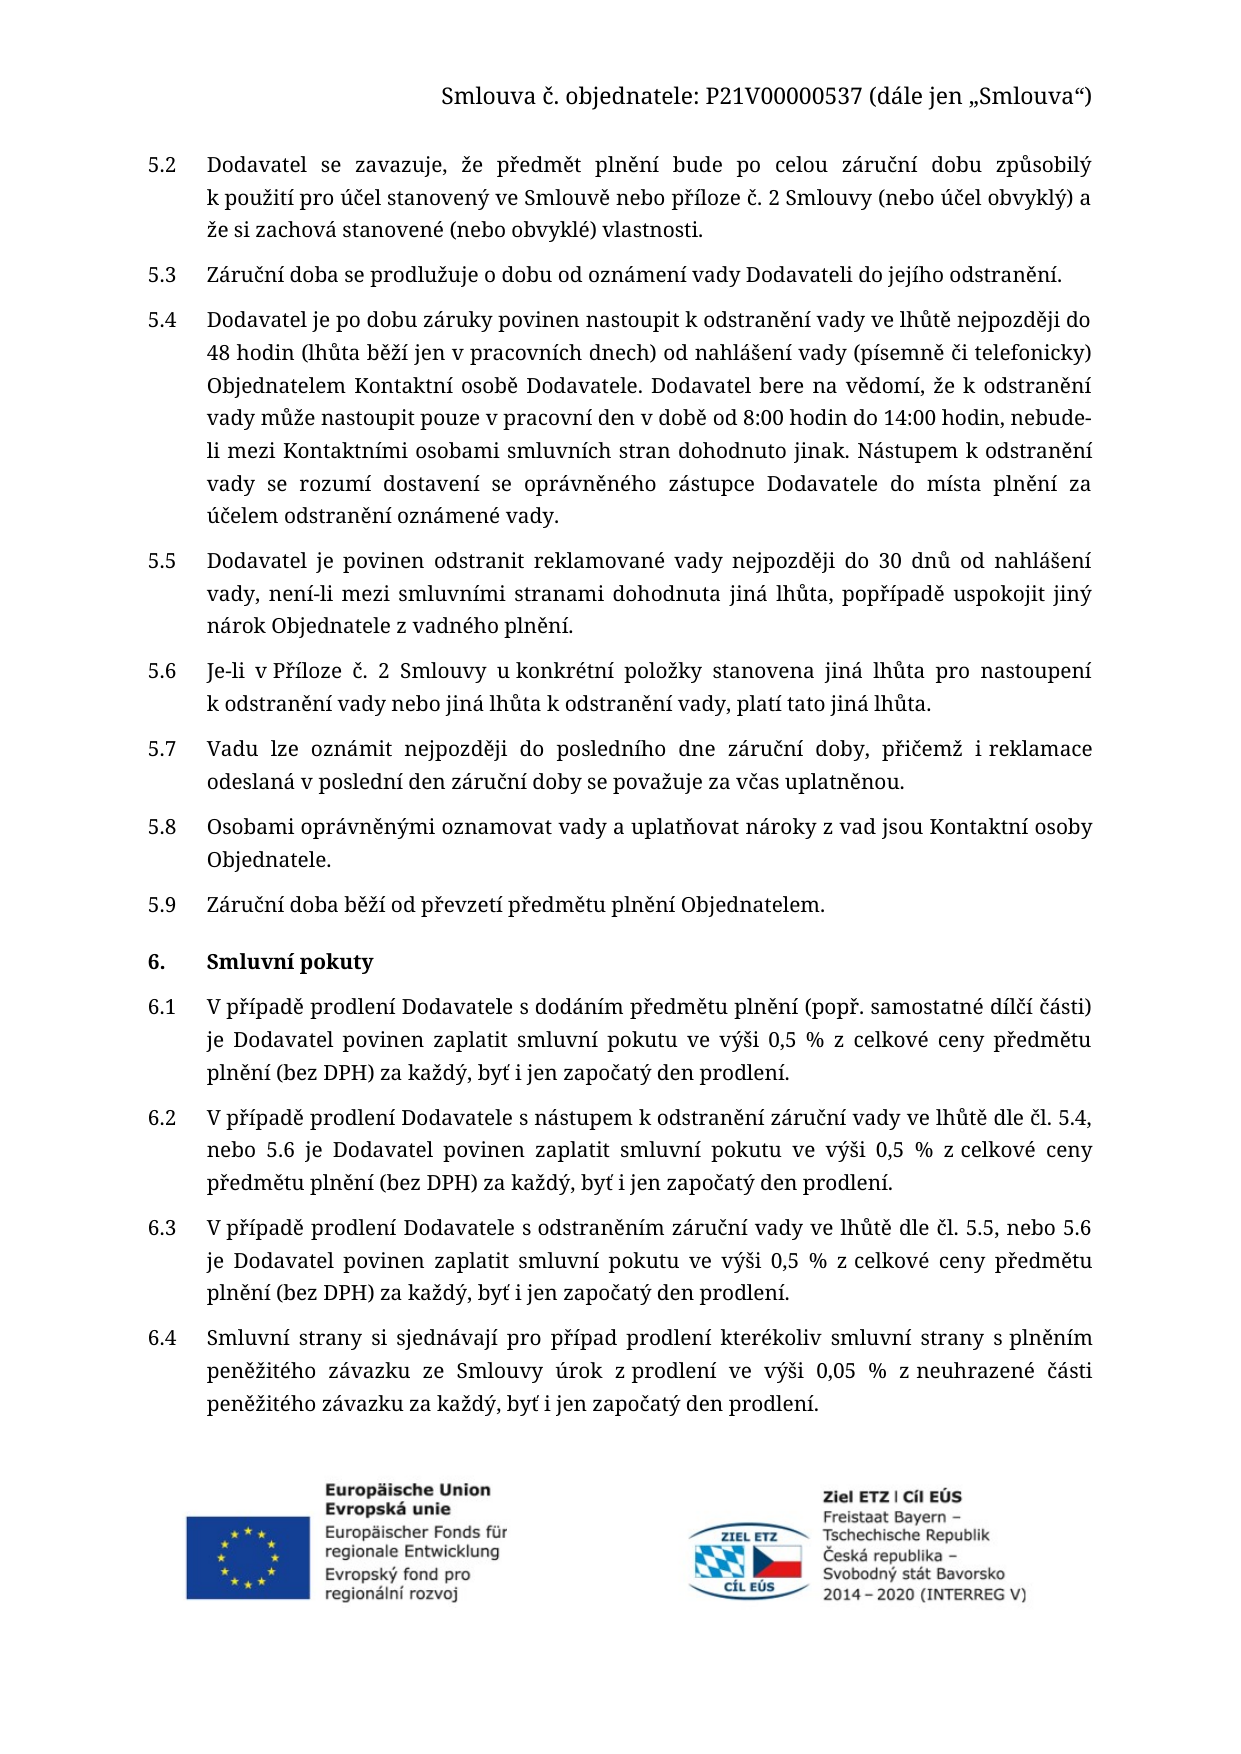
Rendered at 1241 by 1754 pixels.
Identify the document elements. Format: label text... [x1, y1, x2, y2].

list V případě prodlení Dodavatele s dodáním předmětu plnění (popř. samostatné dílčí části) je Dodavatel povinen zaplatit smluvní pokutu ve výši 0,5 % z celkové ceny předmětu plnění (bez DPH) za každý, byť i jen započatý den prodlení. [148, 992, 1093, 1086]
list Dodavatel se zavazuje, že předmět plnění bude po celou záruční dobu způsobilý k použití pro účel stanovený ve Smlouvě nebo příloze č. 2 Smlouvy (nebo účel obvyklý) a že si zachová stanovené (nebo obvyklé) vlastnosti. [148, 150, 1093, 244]
list Osobami oprávněnými oznamovat vady a uplatňovat nároky z vad jsou Kontaktní osoby Objednatele. [148, 812, 1093, 873]
picture [147, 1440, 1093, 1638]
list Smluvní strany si sjednávají pro případ prodlení kterékoliv smluvní strany s plněním peněžitého závazku ze Smlouvy úrok z prodlení ve výši 0,05 % z neuhrazené části peněžitého závazku za každý, byť i jen započatý den prodlení. [148, 1323, 1093, 1417]
list Dodavatel je po dobu záruky povinen nastoupit k odstranění vady ve lhůtě nejpozději do 48 hodin (lhůta běží jen v pracovních dnech) od nahlášení vady (písemně či telefonicky) Objednatelem Kontaktní osobě Dodavatele. Dodavatel bere na vědomí, že k odstranění vady může nastoupit pouze v pracovní den v době od 8:00 hodin do 14:00 hodin, nebude-li mezi Kontaktními osobami smluvních stran dohodnuto jinak. Nástupem k odstranění vady se rozumí dostavení se oprávněného zástupce Dodavatele do místa plnění za účelem odstranění oznámené vady. [148, 306, 1093, 530]
list V případě prodlení Dodavatele s odstraněním záruční vady ve lhůtě dle čl. 5.5, nebo 5.6 je Dodavatel povinen zaplatit smluvní pokutu ve výši 0,5 % z celkové ceny předmětu plnění (bez DPH) za každý, byť i jen započatý den prodlení. [148, 1213, 1093, 1307]
list Záruční doba běží od převzetí předmětu plnění Objednatelem. [148, 890, 1093, 918]
list Smluvní pokuty [148, 947, 1093, 976]
list Záruční doba se prodlužuje o dobu od oznámení vady Dodavateli do jejího odstranění. [148, 261, 1093, 289]
list Je-li v Příloze č. 2 Smlouvy u konkrétní položky stanovena jiná lhůta pro nastoupení k odstranění vady nebo jiná lhůta k odstranění vady, platí tato jiná lhůta. [148, 657, 1093, 718]
list Dodavatel je povinen odstranit reklamované vady nejpozději do 30 dnů od nahlášení vady, není-li mezi smluvními stranami dohodnuta jiná lhůta, popřípadě uspokojit jiný nárok Objednatele z vadného plnění. [148, 546, 1093, 640]
list Vadu lze oznámit nejpozději do posledního dne záruční doby, přičemž i reklamace odeslaná v poslední den záruční doby se považuje za včas uplatněnou. [148, 734, 1093, 795]
list V případě prodlení Dodavatele s nástupem k odstranění záruční vady ve lhůtě dle čl. 5.4, nebo 5.6 je Dodavatel povinen zaplatit smluvní pokutu ve výši 0,5 % z celkové ceny předmětu plnění (bez DPH) za každý, byť i jen započatý den prodlení. [148, 1103, 1093, 1196]
